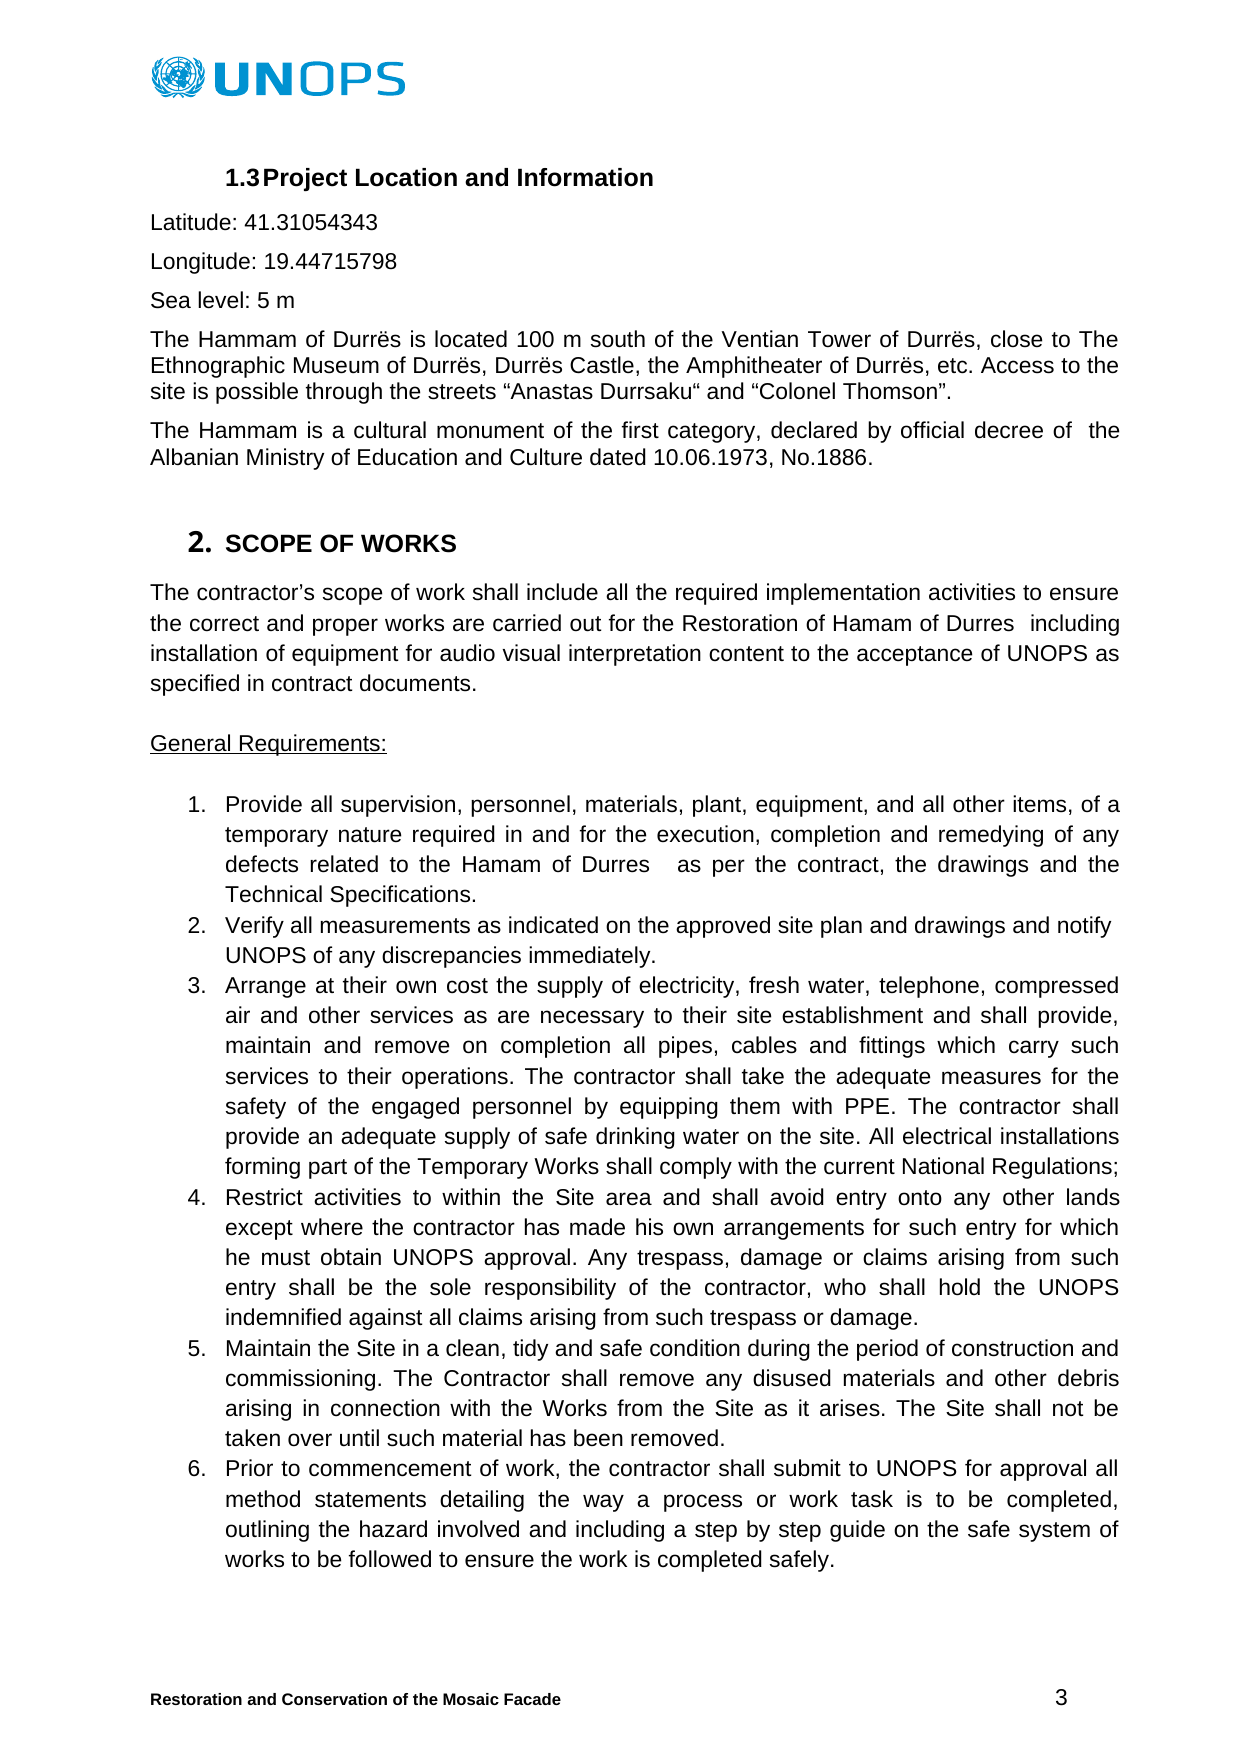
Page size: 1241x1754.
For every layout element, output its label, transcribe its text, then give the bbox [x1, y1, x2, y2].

text The Hammam of Durrës is located 100 m south of the Ventian Tower of Durrës, close to The Ethnographic Museum of Durrës, Durrës Castle, the Amphitheater of Durrës, etc. Access to the site is possible through the streets “Anastas Durrsaku“ and “Colonel Thomson”. [150, 326, 1120, 404]
subtitle SCOPE OF WORKS [187, 521, 1120, 561]
list Prior to commencement of work, the contractor shall submit to UNOPS for approval all method statements detailing the way a process or work task is to be completed, outlining the hazard involved and including a step by step guide on the safe system of works to be followed to ensure the work is completed safely. [187, 1455, 1120, 1572]
list Restrict activities to within the Site area and shall avoid entry onto any other lands except where the contractor has made his own arrangements for such entry for which he must obtain UNOPS approval. Any trespass, damage or claims arising from such entry shall be the sole responsibility of the contractor, who shall hold the UNOPS indemnified against all claims arising from such trespass or damage. [187, 1183, 1120, 1331]
list Provide all supervision, personnel, materials, plant, equipment, and all other items, of a temporary nature required in and for the execution, completion and remedying of any defects related to the Hamam of Durres as per the contract, the drawings and the Technical Specifications. [187, 791, 1120, 908]
text The Hammam is a cultural monument of the first category, declared by official decree of the Albanian Ministry of Education and Culture dated 10.06.1973, No.1886. [150, 417, 1120, 470]
list Arrange at their own cost the supply of electricity, fresh water, telephone, compressed air and other services as are necessary to their site establishment and shall provide, maintain and remove on completion all pipes, cables and fittings which carry such services to their operations. The contractor shall take the adequate measures for the safety of the engaged personnel by equipping them with PPE. The contractor shall provide an adequate supply of safe drinking water on the site. All electrical installations forming part of the Temporary Works shall comply with the current National Regulations; [187, 972, 1120, 1179]
text Latitude: 41.31054343 [150, 209, 1120, 235]
list Maintain the Site in a clean, tidy and safe condition during the period of construction and commissioning. The Contractor shall remove any disused materials and other debris arising in connection with the Works from the Site as it arises. The Site shall not be taken over until such material has been removed. [187, 1334, 1120, 1451]
list Verify all measurements as indicated on the approved site plan and drawings and notify [187, 912, 1120, 938]
text UNOPS of any discrepancies immediately. [225, 942, 1120, 968]
text The contractor’s scope of work shall include all the required implementation activities to ensure the correct and proper works are carried out for the Restoration of Hamam of Durres including installation of equipment for audio visual interpretation content to the acceptance of UNOPS as specified in contract documents. [150, 579, 1120, 696]
text Longitude: 19.44715798 [150, 248, 1120, 274]
text General Requirements: [150, 730, 1120, 757]
text Sea level: 5 m [150, 287, 1120, 313]
subtitle Project Location and Information [225, 163, 1120, 192]
